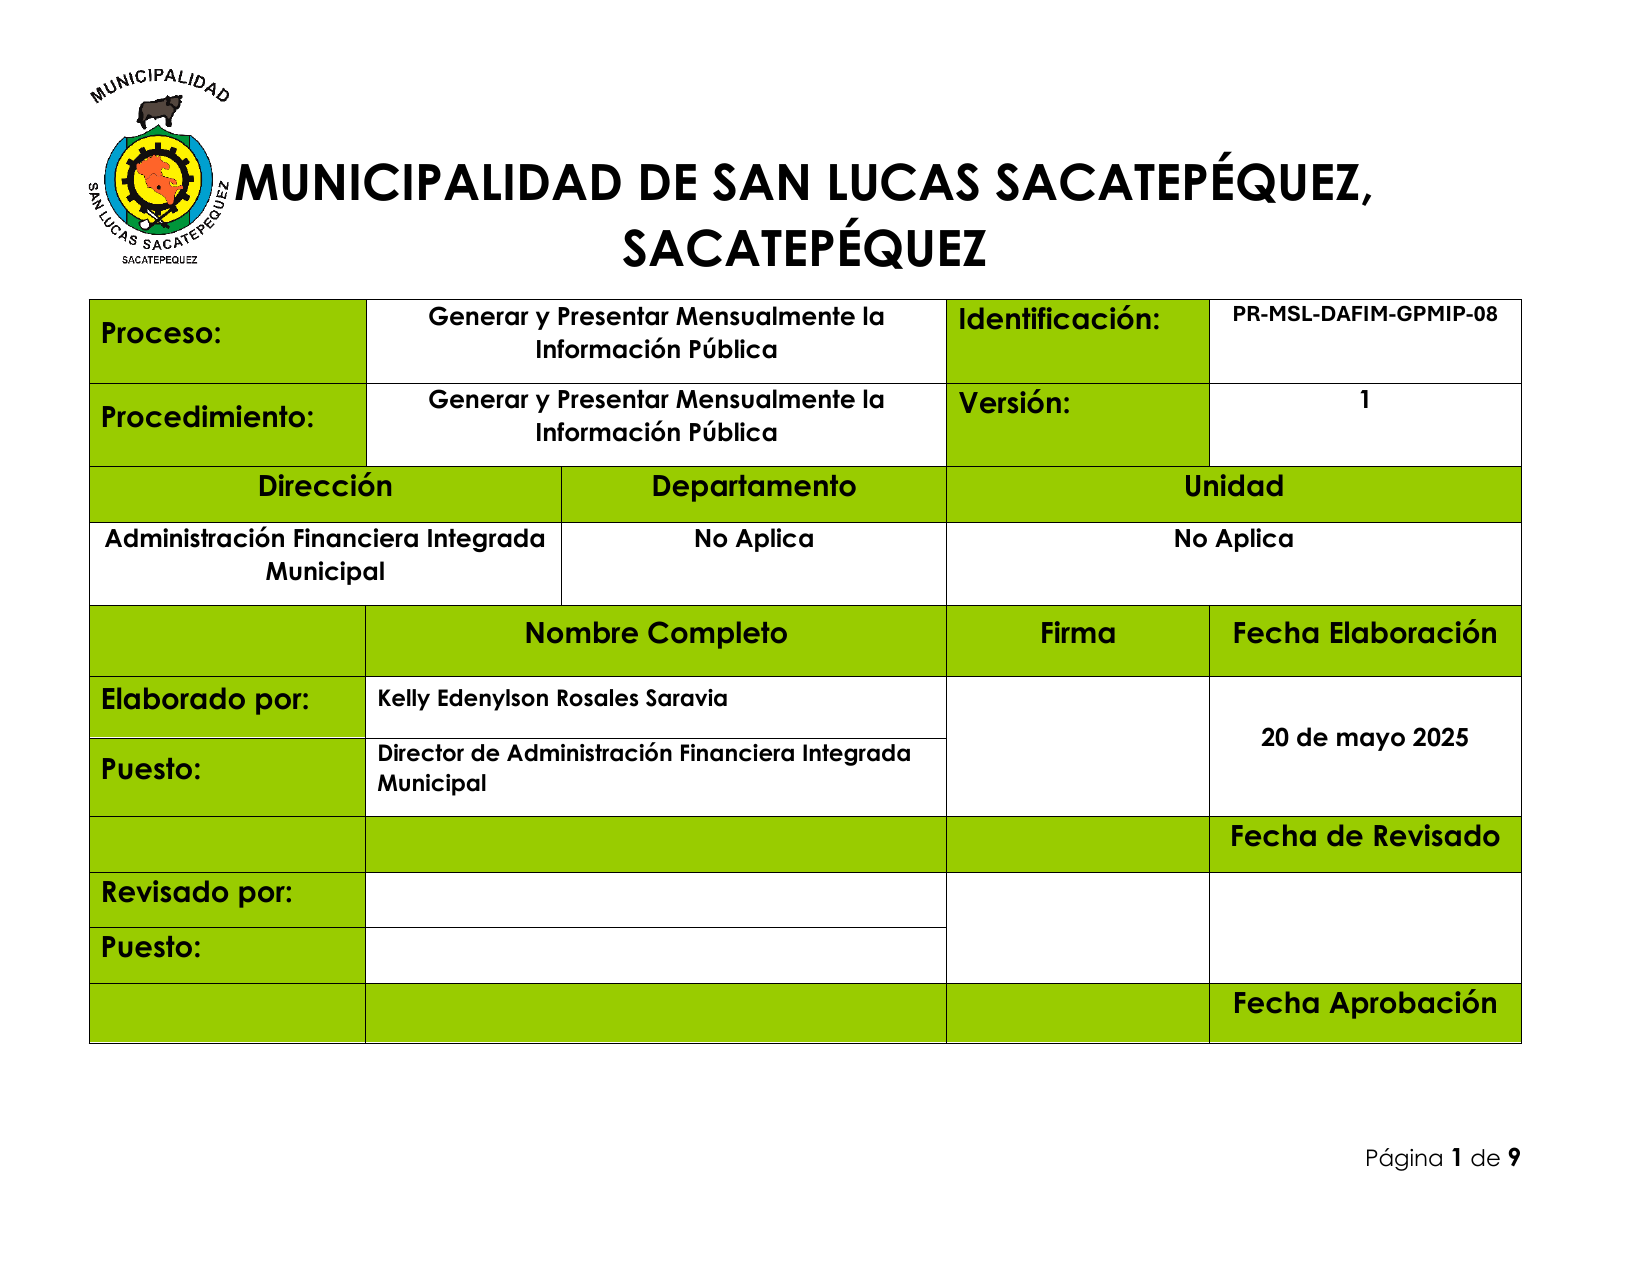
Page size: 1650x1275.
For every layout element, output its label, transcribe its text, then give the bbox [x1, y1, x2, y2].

table_cell Puesto: [90, 928, 365, 983]
table_cell [947, 984, 1209, 1042]
table_cell Fecha Aprobación [1210, 984, 1521, 1042]
table_cell No Aplica [562, 523, 946, 605]
table_cell [90, 984, 365, 1042]
table_cell Fecha de Revisado [1210, 817, 1521, 872]
table_cell [1210, 873, 1521, 983]
table_cell 20 de mayo 2025 [1210, 677, 1521, 816]
table_cell Puesto: [90, 739, 365, 816]
table_cell Elaborado por: [90, 677, 365, 737]
table_header PR-MSL-DAFIM-GPMIP-08 [1210, 300, 1521, 383]
table_cell 1 [1210, 384, 1521, 466]
table_cell [90, 606, 365, 676]
table_header Proceso: [90, 300, 366, 383]
table_cell Director de Administración Financiera Integrada Municipal [366, 739, 946, 816]
table_cell [366, 984, 946, 1042]
table_cell Nombre Completo [366, 606, 946, 676]
table_cell Firma [947, 606, 1209, 676]
table_cell [947, 817, 1209, 872]
table_cell [366, 817, 946, 872]
table_cell Unidad [947, 467, 1521, 522]
table_cell [90, 817, 365, 872]
table_header Identificación: [947, 300, 1209, 383]
table_cell Dirección [90, 467, 561, 522]
table_cell [366, 928, 946, 983]
table_cell Administración Financiera Integrada Municipal [90, 523, 561, 605]
table_cell Fecha Elaboración [1210, 606, 1521, 676]
table_cell Generar y Presentar Mensualmente la Información Pública [367, 384, 946, 466]
picture [88, 69, 229, 264]
table_header Generar y Presentar Mensualmente la Información Pública [367, 300, 946, 383]
table_cell Departamento [562, 467, 946, 522]
table_cell Versión: [947, 384, 1209, 466]
text MUNICIPALIDAD DE SAN LUCAS SACATEPÉQUEZ, SACATEPÉQUEZ [89, 150, 1521, 278]
table_cell Revisado por: [90, 873, 365, 927]
table_cell No Aplica [947, 523, 1521, 605]
table_cell [947, 677, 1209, 816]
table_cell [947, 873, 1209, 983]
table_cell [366, 873, 946, 927]
table_cell Kelly Edenylson Rosales Saravia [366, 677, 946, 737]
table_cell Procedimiento: [90, 384, 366, 466]
